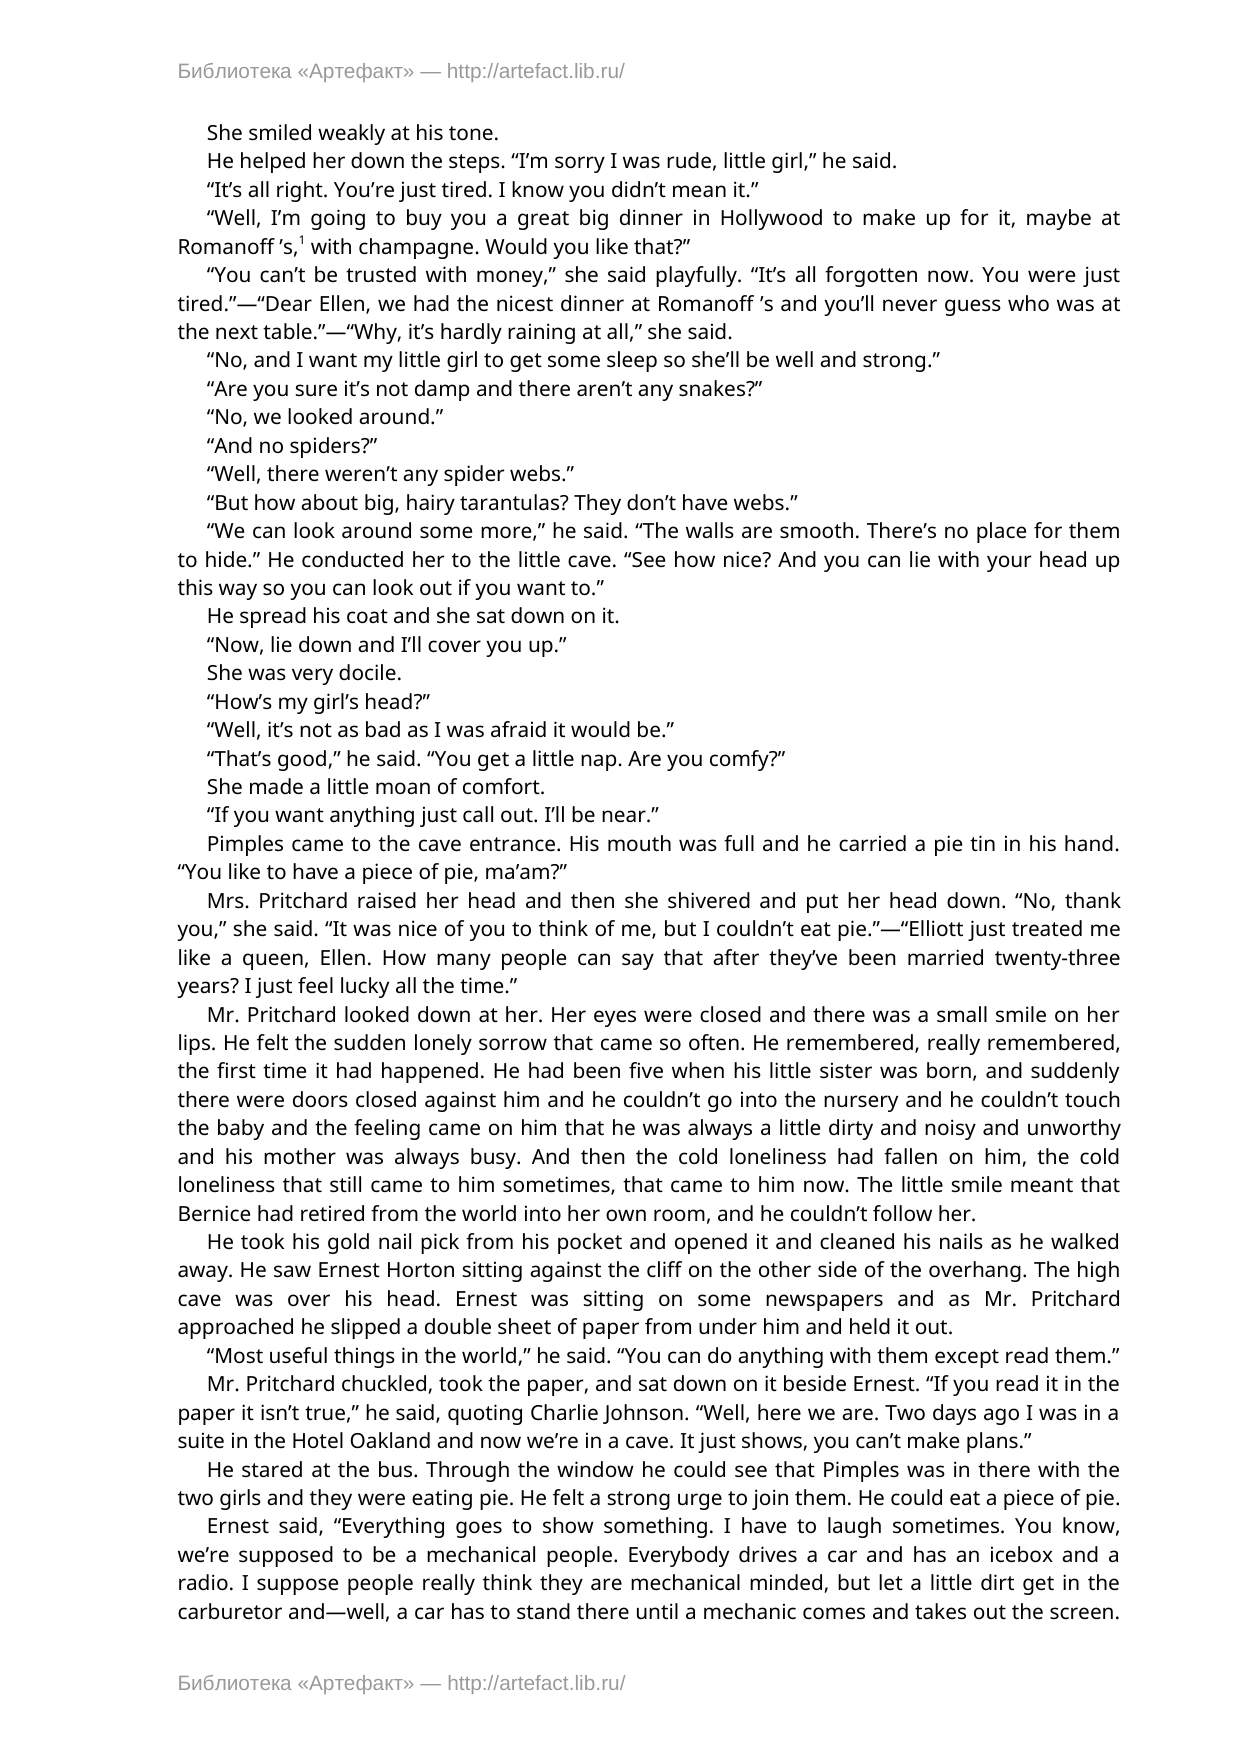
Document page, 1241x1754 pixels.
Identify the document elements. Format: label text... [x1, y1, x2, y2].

text “No, we looked around.” [177, 402, 1122, 431]
text Mrs. Pritchard raised her head and then she shivered and put her head down. “No, thank you,” she said. “It was nice of you to think of me, but I couldn’t eat pie.”—“Elliott just treated me like a queen, Ellen. How many people can say that after they’ve been married twenty-three years? I just feel lucky all the time.” [177, 886, 1122, 1000]
text “Are you sure it’s not damp and there aren’t any snakes?” [177, 374, 1122, 402]
text “You can’t be trusted with money,” she said playfully. “It’s all forgotten now. You were just tired.”—“Dear Ellen, we had the nicest dinner at Romanoff ’s and you’ll never guess who was at the next table.”—“Why, it’s hardly raining at all,” she said. [177, 260, 1122, 346]
text “But how about big, hairy tarantulas? They don’t have webs.” [177, 488, 1122, 516]
text “If you want anything just call out. I’ll be near.” [177, 801, 1122, 829]
text He stared at the bus. Through the window he could see that Pimples was in there with the two girls and they were eating pie. He felt a strong urge to join them. He could eat a piece of pie. [177, 1455, 1122, 1512]
text “It’s all right. You’re just tired. I know you didn’t mean it.” [177, 175, 1122, 203]
text Pimples came to the cave entrance. His mouth was full and he carried a pie tin in his hand. “You like to have a piece of pie, ma’am?” [177, 829, 1122, 886]
text She was very docile. [177, 658, 1122, 687]
text She made a little moan of comfort. [177, 772, 1122, 801]
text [177, 1512, 1122, 1625]
text She smiled weakly at his tone. [177, 118, 1122, 147]
text Mr. Pritchard looked down at her. Her eyes were closed and there was a small smile on her lips. He felt the sudden lonely sorrow that came so often. He remembered, really remembered, the first time it had happened. He had been five when his little sister was born, and suddenly there were doors closed against him and he couldn’t go into the nursery and he couldn’t touch the baby and the feeling came on him that he was always a little dirty and noisy and unworthy and his mother was always busy. And then the cold loneliness had fallen on him, the cold loneliness that still came to him sometimes, that came to him now. The little smile meant that Bernice had retired from the world into her own room, and he couldn’t follow her. [177, 1000, 1122, 1227]
text “We can look around some more,” he said. “The walls are smooth. There’s no place for them to hide.” He conducted her to the little cave. “See how nice? And you can lie with your head up this way so you can look out if you want to.” [177, 516, 1122, 602]
text “How’s my girl’s head?” [177, 687, 1122, 715]
text “That’s good,” he said. “You get a little nap. Are you comfy?” [177, 744, 1122, 772]
text “Well, I’m going to buy you a great big dinner in Hollywood to make up for it, maybe at Romanoff ’s,1 with champagne. Would you like that?” [177, 203, 1122, 260]
text “And no spiders?” [177, 431, 1122, 459]
text He took his gold nail pick from his pocket and opened it and cleaned his nails as he walked away. He saw Ernest Horton sitting against the cliff on the other side of the overhang. The high cave was over his head. Ernest was sitting on some newspapers and as Mr. Pritchard approached he slipped a double sheet of paper from under him and held it out. [177, 1227, 1122, 1341]
text “Well, it’s not as bad as I was afraid it would be.” [177, 715, 1122, 744]
text He helped her down the steps. “I’m sorry I was rude, little girl,” he said. [177, 147, 1122, 175]
text “Now, lie down and I’ll cover you up.” [177, 630, 1122, 658]
text Mr. Pritchard chuckled, took the paper, and sat down on it beside Ernest. “If you read it in the paper it isn’t true,” he said, quoting Charlie Johnson. “Well, here we are. Two days ago I was in a suite in the Hotel Oakland and now we’re in a cave. It just shows, you can’t make plans.” [177, 1369, 1122, 1455]
text “Most useful things in the world,” he said. “You can do anything with them except read them.” [177, 1341, 1122, 1369]
text “Well, there weren’t any spider webs.” [177, 459, 1122, 488]
text “No, and I want my little girl to get some sleep so she’ll be well and strong.” [177, 346, 1122, 374]
text He spread his coat and she sat down on it. [177, 602, 1122, 630]
